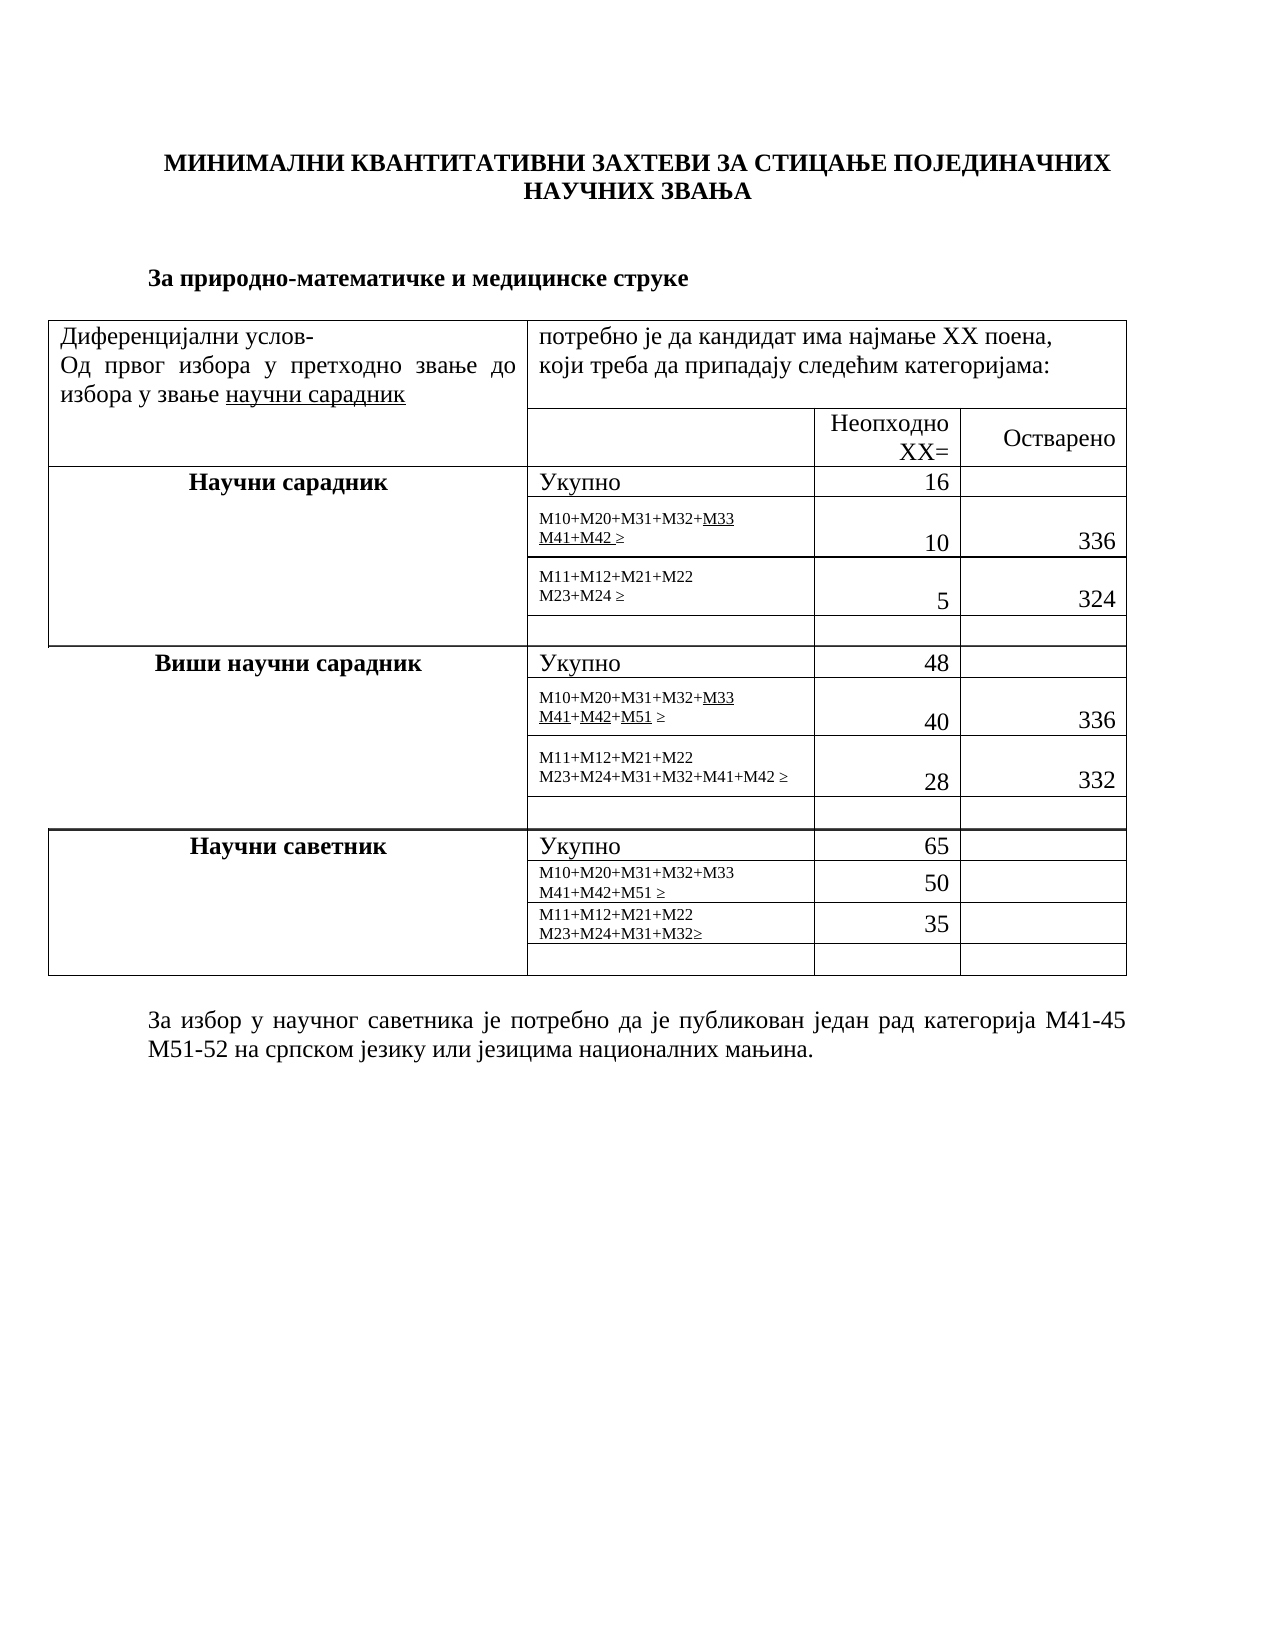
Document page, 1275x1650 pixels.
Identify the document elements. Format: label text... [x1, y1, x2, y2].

table_cell [961, 648, 1126, 677]
table_cell 28 [815, 736, 960, 796]
table_cell [961, 832, 1126, 860]
table_cell 336 [961, 497, 1126, 556]
table_cell [961, 944, 1126, 975]
table_cell 16 [815, 467, 960, 496]
table_cell [528, 616, 814, 645]
table_cell [528, 409, 814, 466]
table_cell 40 [815, 678, 960, 735]
table_cell [528, 944, 814, 975]
table_cell 332 [961, 736, 1126, 796]
table_cell [961, 903, 1126, 943]
table_cell 10 [815, 497, 960, 556]
table_cell [815, 616, 960, 645]
table_cell [961, 467, 1126, 496]
table_cell [961, 797, 1126, 828]
table_cell Укупно [528, 648, 814, 677]
table_cell М10+М20+М31+М32+М33 М41+М42+М51 ≥ [528, 678, 814, 735]
table_cell [815, 797, 960, 828]
table_cell Укупно [528, 467, 814, 496]
table_cell Научни саветник [49, 832, 527, 975]
table_cell 50 [815, 861, 960, 902]
table_cell М11+М12+М21+М22 М23+М24+М31+М32+М41+М42 ≥ [528, 736, 814, 796]
table_cell 336 [961, 678, 1126, 735]
table_cell Укупно [528, 832, 814, 860]
table_cell 65 [815, 832, 960, 860]
table_cell М10+М20+М31+М32+М33 М41+М42 ≥ [528, 497, 814, 556]
table_cell [961, 616, 1126, 645]
table_header потребно је да кандидат има најмање ХХ поена, који треба да припадају следећим категоријама: [528, 321, 1126, 407]
table_cell М11+М12+М21+М22 М23+М24 ≥ [528, 558, 814, 615]
table_cell 48 [815, 648, 960, 677]
table_cell Остварено [961, 409, 1126, 466]
table_header Диференцијални услов- Од првог избора у претходно звање до избора у звање научни сарадник [49, 321, 527, 466]
text МИНИМАЛНИ КВАНТИТАТИВНИ ЗАХТЕВИ ЗА СТИЦАЊЕ ПОЈЕДИНАЧНИХ НАУЧНИХ ЗВАЊА [148, 148, 1127, 205]
table_cell 324 [961, 558, 1126, 615]
table_cell [528, 797, 814, 828]
table_cell Виши научни сарадник [49, 648, 527, 828]
table_cell Научни сарадник [49, 467, 527, 645]
table_cell М11+М12+М21+М22 М23+М24+М31+М32≥ [528, 903, 814, 943]
text За избор у научног саветника је потребно да је публикован један рад категорија М41-45 М51-52 на српском језику или језицима националних мањина. [148, 1005, 1127, 1062]
table_cell [961, 861, 1126, 902]
table_cell 35 [815, 903, 960, 943]
table_cell Неопходно XX= [815, 409, 960, 466]
table_cell М10+М20+М31+М32+М33 М41+М42+М51 ≥ [528, 861, 814, 902]
text За природно-математичке и медицинске струке [148, 263, 1127, 291]
table_cell [815, 944, 960, 975]
table_cell 5 [815, 558, 960, 615]
